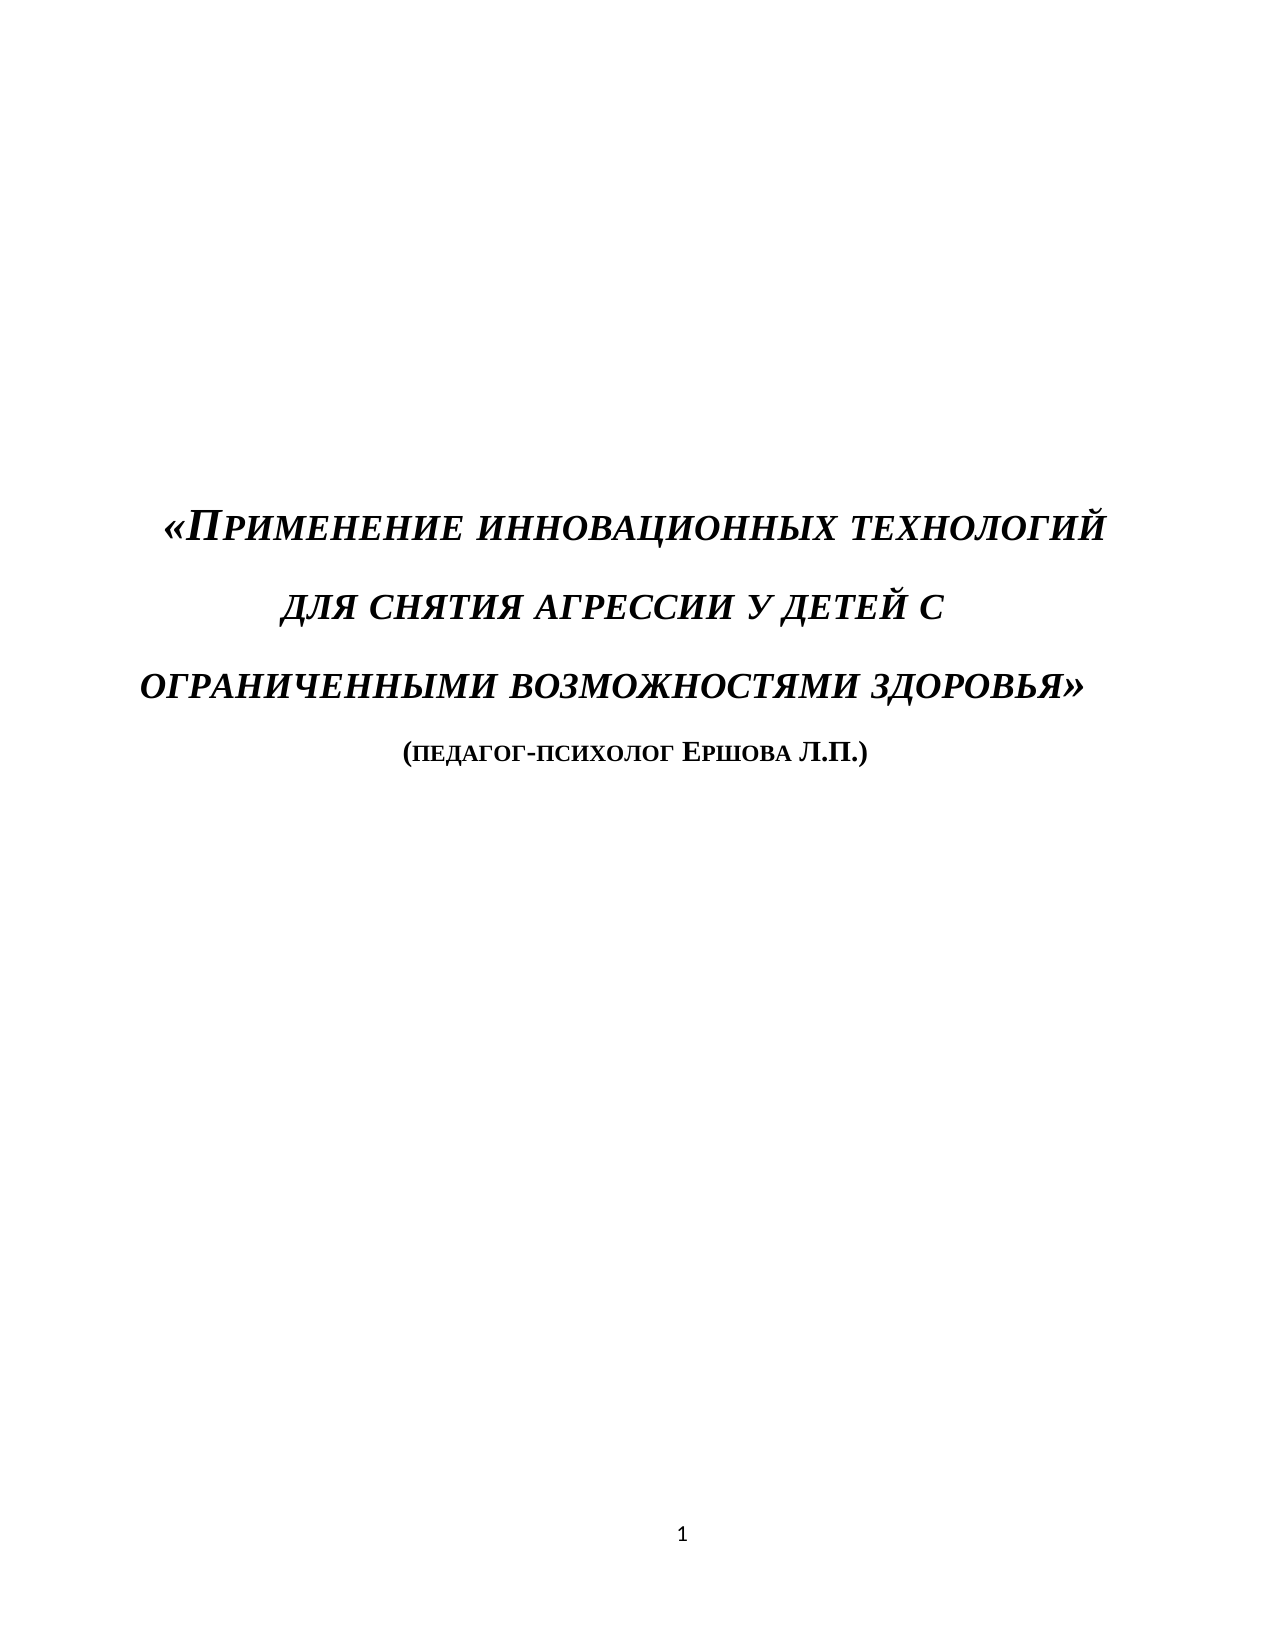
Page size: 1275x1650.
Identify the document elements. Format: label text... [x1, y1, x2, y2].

text «Применение инновационных технологий для снятия агрессии у детей с ограниченными возможностями здоровья» [118, 497, 1107, 708]
text (педагог-психолог Ершова Л.П.) [118, 734, 1107, 768]
